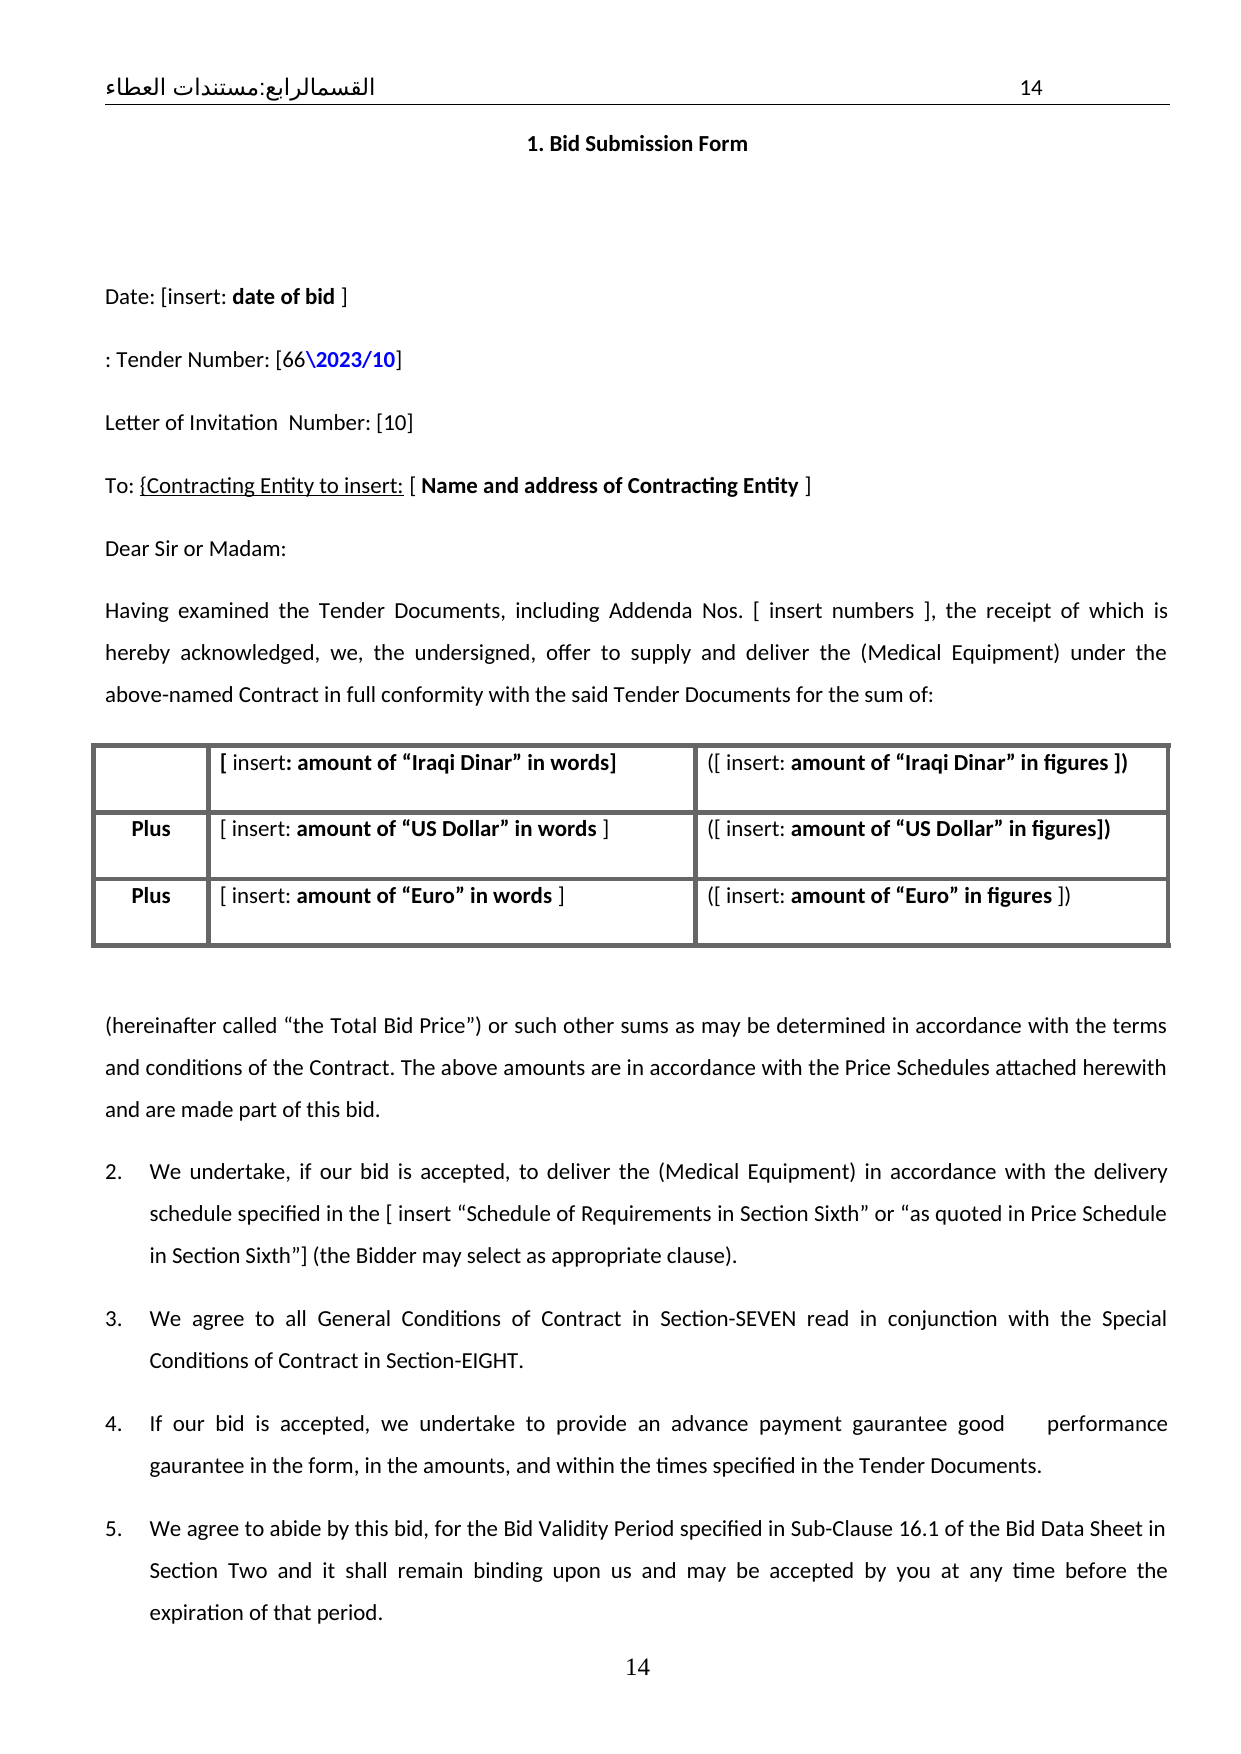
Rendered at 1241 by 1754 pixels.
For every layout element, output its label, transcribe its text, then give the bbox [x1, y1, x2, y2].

text 4. If our bid is accepted, we undertake to provide an advance payment gaurantee good performance gaurantee in the form, in the amounts, and within the times specified in the Tender Documents. [105, 1409, 1170, 1479]
text Letter of Invitation Number: [10] [105, 408, 1170, 436]
table_cell [ insert: amount of “US Dollar” in words ] [211, 815, 693, 877]
text : Tender Number: [66\2023/10] [105, 345, 1170, 373]
text 2. We undertake, if our bid is accepted, to deliver the (Medical Equipment) in accordance with the delivery schedule specified in the [ insert “Schedule of Requirements in Section Sixth” or “as quoted in Price Schedule in Section Sixth”] (the Bidder may select as appropriate clause). [105, 1157, 1170, 1269]
text Dear Sir or Madam: [105, 534, 1170, 562]
text To: {Contracting Entity to insert: [ Name and address of Contracting Entity ] [105, 471, 1170, 499]
text (hereinafter called “the Total Bid Price”) or such other sums as may be determined in accordance with the terms and conditions of the Contract. The above amounts are in accordance with the Price Schedules attached herewith and are made part of this bid. [105, 1011, 1170, 1123]
table_header [ insert: amount of “Iraqi Dinar” in words] [211, 748, 693, 810]
text Date: [insert: date of bid ] [105, 282, 1170, 310]
table_header ([ insert: amount of “Iraqi Dinar” in figures ]) [698, 748, 1166, 810]
table_header [96, 748, 206, 810]
text 1. Bid Submission Form [105, 129, 1170, 157]
text 5. We agree to abide by this bid, for the Bid Validity Period specified in Sub-Clause 16.1 of the Bid Data Sheet in Section Two and it shall remain binding upon us and may be accepted by you at any time before the expiration of that period. [105, 1514, 1170, 1626]
table_cell ([ insert: amount of “US Dollar” in figures]) [698, 815, 1166, 877]
table_cell Plus [96, 815, 206, 877]
table_cell ([ insert: amount of “Euro” in figures ]) [698, 881, 1166, 943]
table_cell [ insert: amount of “Euro” in words ] [211, 881, 693, 943]
table_cell Plus [96, 881, 206, 943]
text 3. We agree to all General Conditions of Contract in Section-SEVEN read in conjunction with the Special Conditions of Contract in Section-EIGHT. [105, 1304, 1170, 1374]
text Having examined the Tender Documents, including Addenda Nos. [ insert numbers ], the receipt of which is hereby acknowledged, we, the undersigned, offer to supply and deliver the (Medical Equipment) under the above-named Contract in full conformity with the said Tender Documents for the sum of: [105, 596, 1170, 708]
